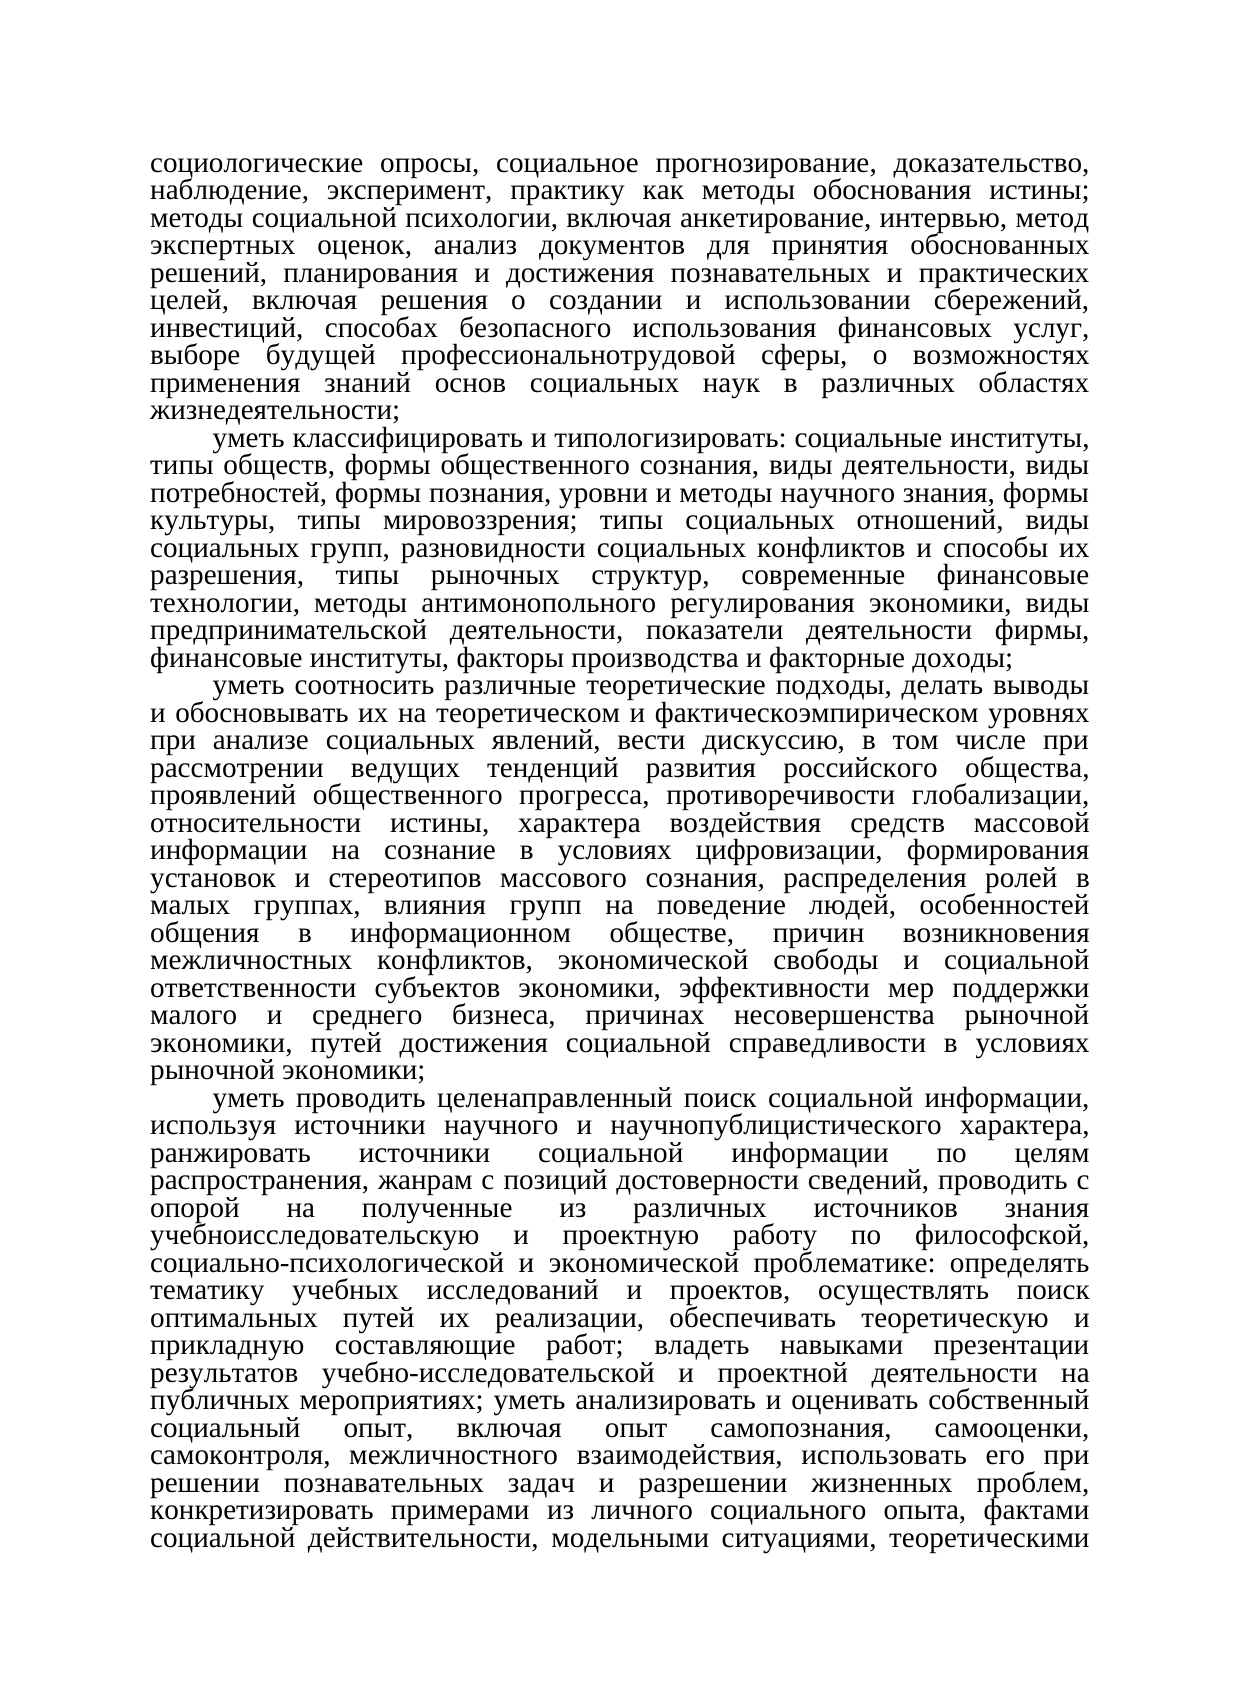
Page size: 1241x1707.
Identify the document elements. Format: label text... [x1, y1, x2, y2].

text уметь классифицировать и типологизировать: социальные институты, типы обществ, формы общественного сознания, виды деятельности, виды потребностей, формы познания, уровни и методы научного знания, формы культуры, типы мировоззрения; типы социальных отношений, виды социальных групп, разновидности социальных конфликтов и способы их разрешения, типы рыночных структур, современные финансовые технологии, методы антимонопольного регулирования экономики, виды предпринимательской деятельности, показатели деятельности фирмы, финансовые институты, факторы производства и факторные доходы; [150, 425, 1090, 672]
text уметь соотносить различные теоретические подходы, делать выводы и обосновывать их на теоретическом и фактическоэмпирическом уровнях при анализе социальных явлений, вести дискуссию, в том числе при рассмотрении ведущих тенденций развития российского общества, проявлений общественного прогресса, противоречивости глобализации, относительности истины, характера воздействия средств массовой информации на сознание в условиях цифровизации, формирования установок и стереотипов массового сознания, распределения ролей в малых группах, влияния групп на поведение людей, особенностей общения в информационном обществе, причин возникновения межличностных конфликтов, экономической свободы и социальной ответственности субъектов экономики, эффективности мер поддержки малого и среднего бизнеса, причинах несовершенства рыночной экономики, путей достижения социальной справедливости в условиях рыночной экономики; [150, 672, 1090, 1085]
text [150, 150, 1090, 425]
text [150, 1085, 1090, 1552]
